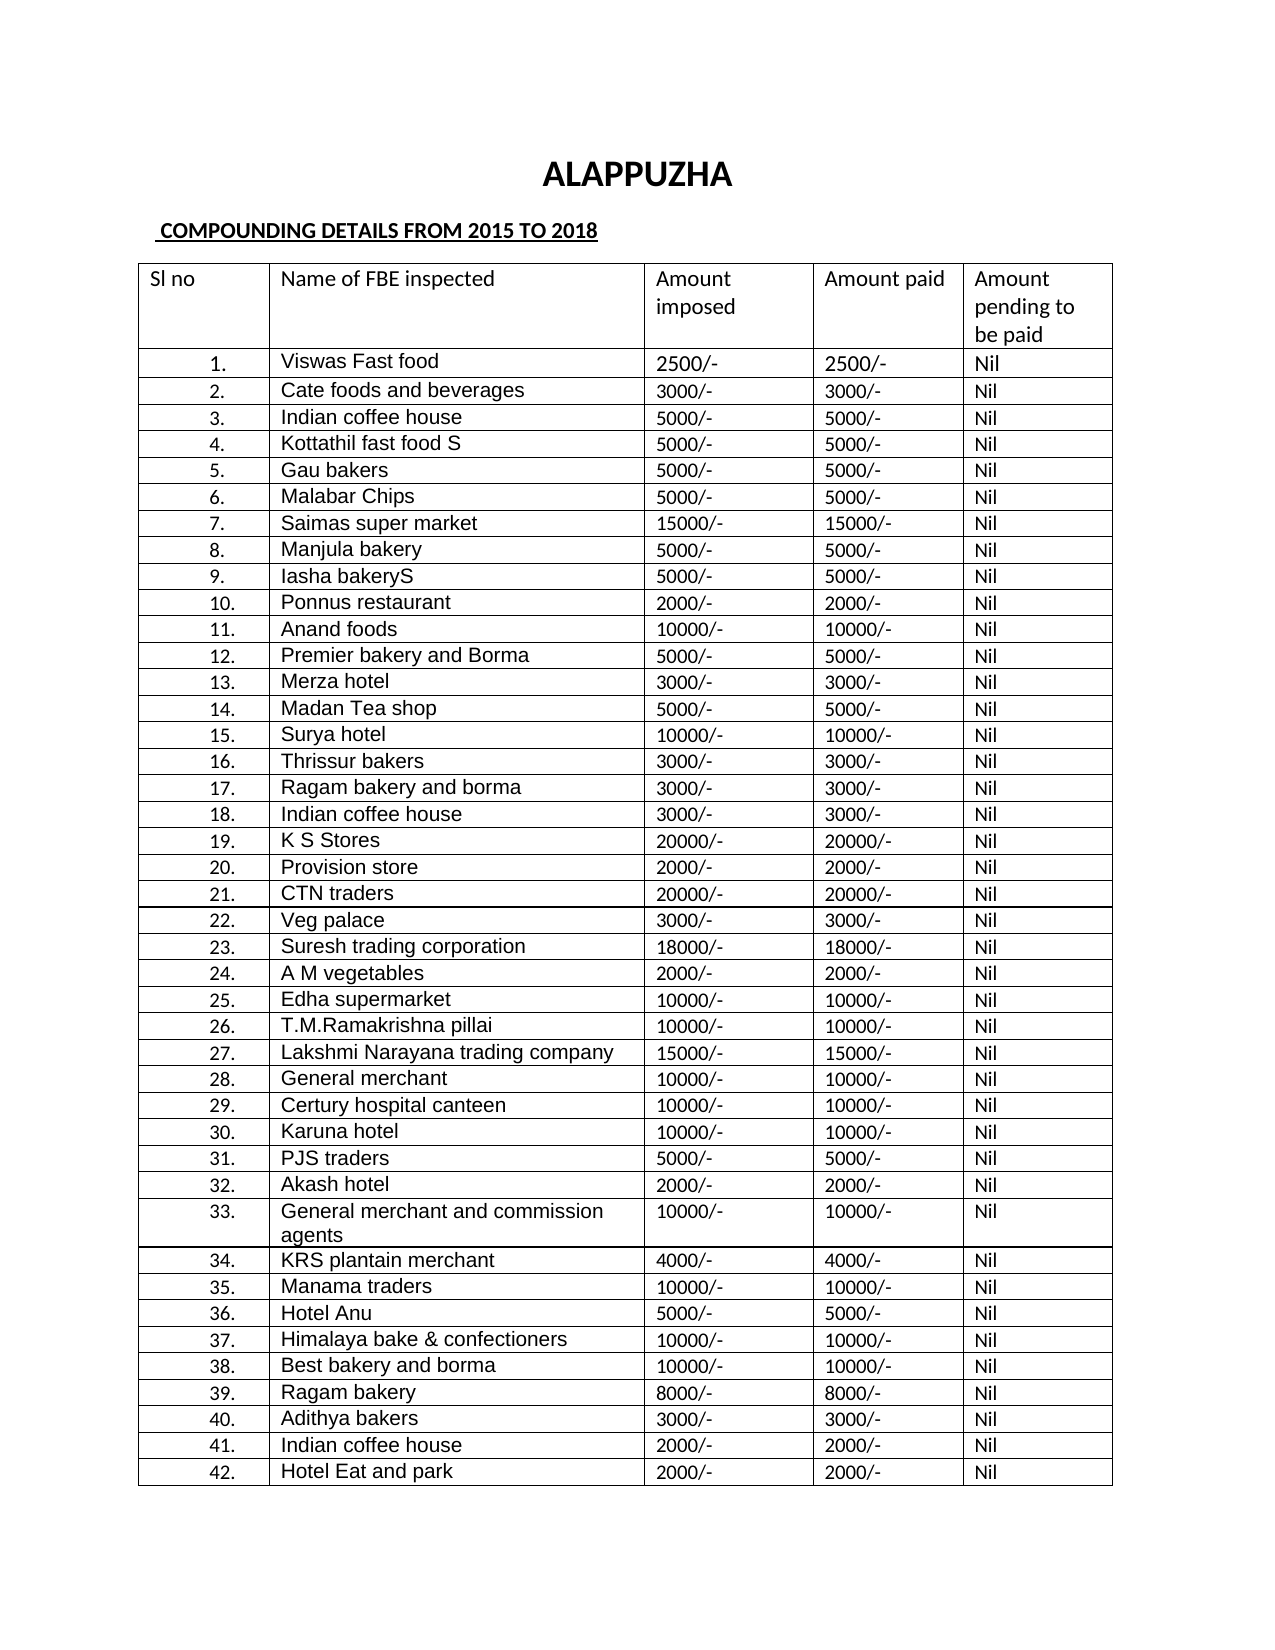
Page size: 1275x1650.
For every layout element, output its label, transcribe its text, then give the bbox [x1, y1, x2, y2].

table_cell Manjula bakery [270, 537, 644, 562]
table_cell 10000/- [814, 987, 963, 1012]
table_cell 10000/- [814, 616, 963, 642]
table_cell Nil [964, 405, 1112, 430]
table_cell 2500/- [645, 349, 813, 377]
table_cell 4000/- [645, 1248, 813, 1273]
table_cell 3000/- [645, 802, 813, 827]
table_cell Nil [964, 1380, 1112, 1405]
table_cell 5000/- [814, 431, 963, 457]
table_cell Madan Tea shop [270, 696, 644, 721]
table_cell [139, 405, 269, 430]
table_cell General merchant and commission agents [270, 1199, 644, 1246]
table_header Amount paid [814, 264, 963, 348]
table_cell 2000/- [814, 1433, 963, 1458]
table_cell [139, 775, 269, 801]
table_cell [139, 987, 269, 1012]
table_cell 5000/- [645, 1300, 813, 1326]
table_cell 5000/- [814, 1146, 963, 1171]
table_cell Nil [964, 1119, 1112, 1144]
table_cell K S Stores [270, 828, 644, 853]
table_cell 2000/- [645, 960, 813, 986]
table_cell General merchant [270, 1066, 644, 1092]
table_cell [139, 616, 269, 642]
table_cell 5000/- [645, 405, 813, 430]
table_cell 10000/- [814, 1327, 963, 1352]
table_cell 2000/- [814, 960, 963, 986]
table_cell CTN traders [270, 881, 644, 906]
table_cell Nil [964, 484, 1112, 509]
table_cell Nil [964, 855, 1112, 880]
table_header Name of FBE inspected [270, 264, 644, 348]
table_cell Nil [964, 378, 1112, 404]
table_cell Edha supermarket [270, 987, 644, 1012]
table_cell [139, 590, 269, 615]
table_cell Indian coffee house [270, 802, 644, 827]
table_cell Manama traders [270, 1274, 644, 1299]
table_cell 10000/- [814, 1013, 963, 1039]
table_cell [139, 484, 269, 509]
table_cell 2000/- [645, 1433, 813, 1458]
table_cell 5000/- [645, 484, 813, 509]
table_cell Nil [964, 349, 1112, 377]
table_cell Nil [964, 1013, 1112, 1039]
table_cell 5000/- [814, 696, 963, 721]
table_cell [139, 749, 269, 774]
table_cell 5000/- [814, 458, 963, 483]
table_cell 5000/- [645, 537, 813, 562]
table_cell 2000/- [814, 855, 963, 880]
table_cell 5000/- [814, 1300, 963, 1326]
table_cell Gau bakers [270, 458, 644, 483]
table_cell 3000/- [645, 908, 813, 933]
table_header Amount pending to be paid [964, 264, 1112, 348]
table_cell KRS plantain merchant [270, 1248, 644, 1273]
table_cell Nil [964, 802, 1112, 827]
table_cell [139, 960, 269, 986]
table_cell 2500/- [814, 349, 963, 377]
table_cell Nil [964, 616, 1112, 642]
table_cell 2000/- [814, 1172, 963, 1197]
table_cell Suresh trading corporation [270, 934, 644, 959]
table_cell [139, 458, 269, 483]
table_cell 3000/- [645, 669, 813, 695]
text COMPOUNDING DETAILS FROM 2015 TO 2018 [150, 216, 1125, 244]
table_cell PJS traders [270, 1146, 644, 1171]
table_cell [139, 669, 269, 695]
table_cell Nil [964, 934, 1112, 959]
table_cell 3000/- [814, 775, 963, 801]
table_cell Nil [964, 590, 1112, 615]
table_cell 8000/- [645, 1380, 813, 1405]
table_cell [139, 1300, 269, 1326]
table_cell [139, 908, 269, 933]
table_cell Nil [964, 1433, 1112, 1458]
table_cell [139, 643, 269, 668]
table_cell 2000/- [645, 855, 813, 880]
table_cell [139, 431, 269, 457]
table_cell Cate foods and beverages [270, 378, 644, 404]
table_cell Nil [964, 775, 1112, 801]
table_cell 5000/- [814, 484, 963, 509]
table_cell Provision store [270, 855, 644, 880]
table_header Sl no [139, 264, 269, 348]
table_cell Nil [964, 1353, 1112, 1379]
table_cell [139, 1459, 269, 1484]
table_cell Nil [964, 1040, 1112, 1065]
table_cell [139, 511, 269, 536]
table_cell [139, 696, 269, 721]
table_cell Nil [964, 537, 1112, 562]
table_cell 15000/- [814, 1040, 963, 1065]
table_cell Hotel Anu [270, 1300, 644, 1326]
table_cell 2000/- [645, 590, 813, 615]
table_cell 5000/- [645, 643, 813, 668]
table_cell Nil [964, 1459, 1112, 1484]
table_cell [139, 1327, 269, 1352]
table_cell [139, 802, 269, 827]
table_cell 2000/- [645, 1459, 813, 1484]
table_cell Hotel Eat and park [270, 1459, 644, 1484]
table_cell Ponnus restaurant [270, 590, 644, 615]
table_cell T.M.Ramakrishna pillai [270, 1013, 644, 1039]
table_cell [139, 537, 269, 562]
table_cell Nil [964, 669, 1112, 695]
table_cell 10000/- [645, 1093, 813, 1118]
table_cell Nil [964, 749, 1112, 774]
table_cell [139, 828, 269, 853]
table_cell Nil [964, 1327, 1112, 1352]
table_cell [139, 881, 269, 906]
table_cell 3000/- [645, 775, 813, 801]
table_cell 20000/- [645, 881, 813, 906]
table_cell Nil [964, 960, 1112, 986]
table_cell Nil [964, 1274, 1112, 1299]
table_cell 5000/- [645, 1146, 813, 1171]
text ALAPPUZHA [150, 150, 1125, 196]
table_cell [139, 1380, 269, 1405]
table_cell [139, 1146, 269, 1171]
table_cell 10000/- [645, 1327, 813, 1352]
table_cell Nil [964, 987, 1112, 1012]
table_cell Akash hotel [270, 1172, 644, 1197]
table_cell [139, 1353, 269, 1379]
table_cell 15000/- [814, 511, 963, 536]
table_cell 18000/- [645, 934, 813, 959]
table_cell Nil [964, 881, 1112, 906]
table_cell Merza hotel [270, 669, 644, 695]
table_cell Nil [964, 564, 1112, 589]
table_cell Saimas super market [270, 511, 644, 536]
table_cell [139, 1199, 269, 1246]
table_cell 20000/- [814, 881, 963, 906]
table_cell 5000/- [814, 405, 963, 430]
table_cell Nil [964, 1248, 1112, 1273]
table_cell Best bakery and borma [270, 1353, 644, 1379]
table_cell 2000/- [814, 1459, 963, 1484]
table_cell Nil [964, 1172, 1112, 1197]
table_cell [139, 1119, 269, 1144]
table_cell Himalaya bake & confectioners [270, 1327, 644, 1352]
table_cell Veg palace [270, 908, 644, 933]
table_cell 5000/- [645, 564, 813, 589]
table_cell Ragam bakery [270, 1380, 644, 1405]
table_cell 5000/- [814, 564, 963, 589]
table_cell 10000/- [814, 1199, 963, 1246]
table_cell Nil [964, 828, 1112, 853]
table_cell Anand foods [270, 616, 644, 642]
table_cell 3000/- [645, 378, 813, 404]
table_cell 2000/- [645, 1172, 813, 1197]
table_cell Nil [964, 458, 1112, 483]
table_cell [139, 1172, 269, 1197]
table_cell 2000/- [814, 590, 963, 615]
table_cell 10000/- [645, 1274, 813, 1299]
table_cell 20000/- [814, 828, 963, 853]
table_cell [139, 564, 269, 589]
table_cell Certury hospital canteen [270, 1093, 644, 1118]
table_cell 10000/- [645, 1013, 813, 1039]
table_cell Ragam bakery and borma [270, 775, 644, 801]
table_cell 3000/- [814, 802, 963, 827]
table_cell 10000/- [814, 1353, 963, 1379]
table_cell 10000/- [645, 616, 813, 642]
table_cell [139, 1248, 269, 1273]
table_cell [139, 1406, 269, 1432]
table_cell 10000/- [814, 1119, 963, 1144]
table_cell [139, 1433, 269, 1458]
table_cell Nil [964, 643, 1112, 668]
table_cell Indian coffee house [270, 405, 644, 430]
table_cell 4000/- [814, 1248, 963, 1273]
table_cell Viswas Fast food [270, 349, 644, 377]
table_cell 5000/- [645, 458, 813, 483]
table_cell Nil [964, 696, 1112, 721]
table_cell Nil [964, 1066, 1112, 1092]
table_cell 20000/- [645, 828, 813, 853]
table_cell 5000/- [814, 537, 963, 562]
table_cell 10000/- [645, 1066, 813, 1092]
table_cell 3000/- [645, 749, 813, 774]
table_cell Nil [964, 1093, 1112, 1118]
table_cell [139, 349, 269, 377]
table_cell [139, 722, 269, 748]
table_cell Karuna hotel [270, 1119, 644, 1144]
table_cell Malabar Chips [270, 484, 644, 509]
table_cell 15000/- [645, 511, 813, 536]
table_cell 3000/- [645, 1406, 813, 1432]
table_cell 10000/- [814, 1274, 963, 1299]
table_cell 10000/- [645, 722, 813, 748]
table_cell 8000/- [814, 1380, 963, 1405]
table_cell Kottathil fast food S [270, 431, 644, 457]
table_cell 3000/- [814, 378, 963, 404]
table_cell [139, 1274, 269, 1299]
table_cell [139, 1040, 269, 1065]
table_cell Nil [964, 431, 1112, 457]
table_cell 5000/- [814, 643, 963, 668]
table_cell [139, 934, 269, 959]
table_cell Nil [964, 1300, 1112, 1326]
table_cell 5000/- [645, 696, 813, 721]
table_cell Nil [964, 722, 1112, 748]
table_cell [139, 1013, 269, 1039]
table_cell Indian coffee house [270, 1433, 644, 1458]
table_cell 3000/- [814, 1406, 963, 1432]
table_cell A M vegetables [270, 960, 644, 986]
table_cell 10000/- [645, 1199, 813, 1246]
table_cell Nil [964, 1406, 1112, 1432]
table_header Amount imposed [645, 264, 813, 348]
table_cell [139, 855, 269, 880]
table_cell Iasha bakeryS [270, 564, 644, 589]
table_cell [139, 1066, 269, 1092]
table_cell 10000/- [645, 1353, 813, 1379]
table_cell Nil [964, 511, 1112, 536]
table_cell Nil [964, 1199, 1112, 1246]
table_cell [139, 378, 269, 404]
table_cell 15000/- [645, 1040, 813, 1065]
table_cell 18000/- [814, 934, 963, 959]
table_cell Surya hotel [270, 722, 644, 748]
table_cell 10000/- [814, 1066, 963, 1092]
table_cell 3000/- [814, 669, 963, 695]
table_cell 10000/- [814, 1093, 963, 1118]
table_cell Nil [964, 908, 1112, 933]
table_cell 3000/- [814, 749, 963, 774]
table_cell 10000/- [645, 1119, 813, 1144]
table_cell Nil [964, 1146, 1112, 1171]
table_cell Adithya bakers [270, 1406, 644, 1432]
table_cell 10000/- [814, 722, 963, 748]
table_cell 3000/- [814, 908, 963, 933]
table_cell Premier bakery and Borma [270, 643, 644, 668]
table_cell Lakshmi Narayana trading company [270, 1040, 644, 1065]
table_cell [139, 1093, 269, 1118]
table_cell 5000/- [645, 431, 813, 457]
table_cell Thrissur bakers [270, 749, 644, 774]
table_cell 10000/- [645, 987, 813, 1012]
